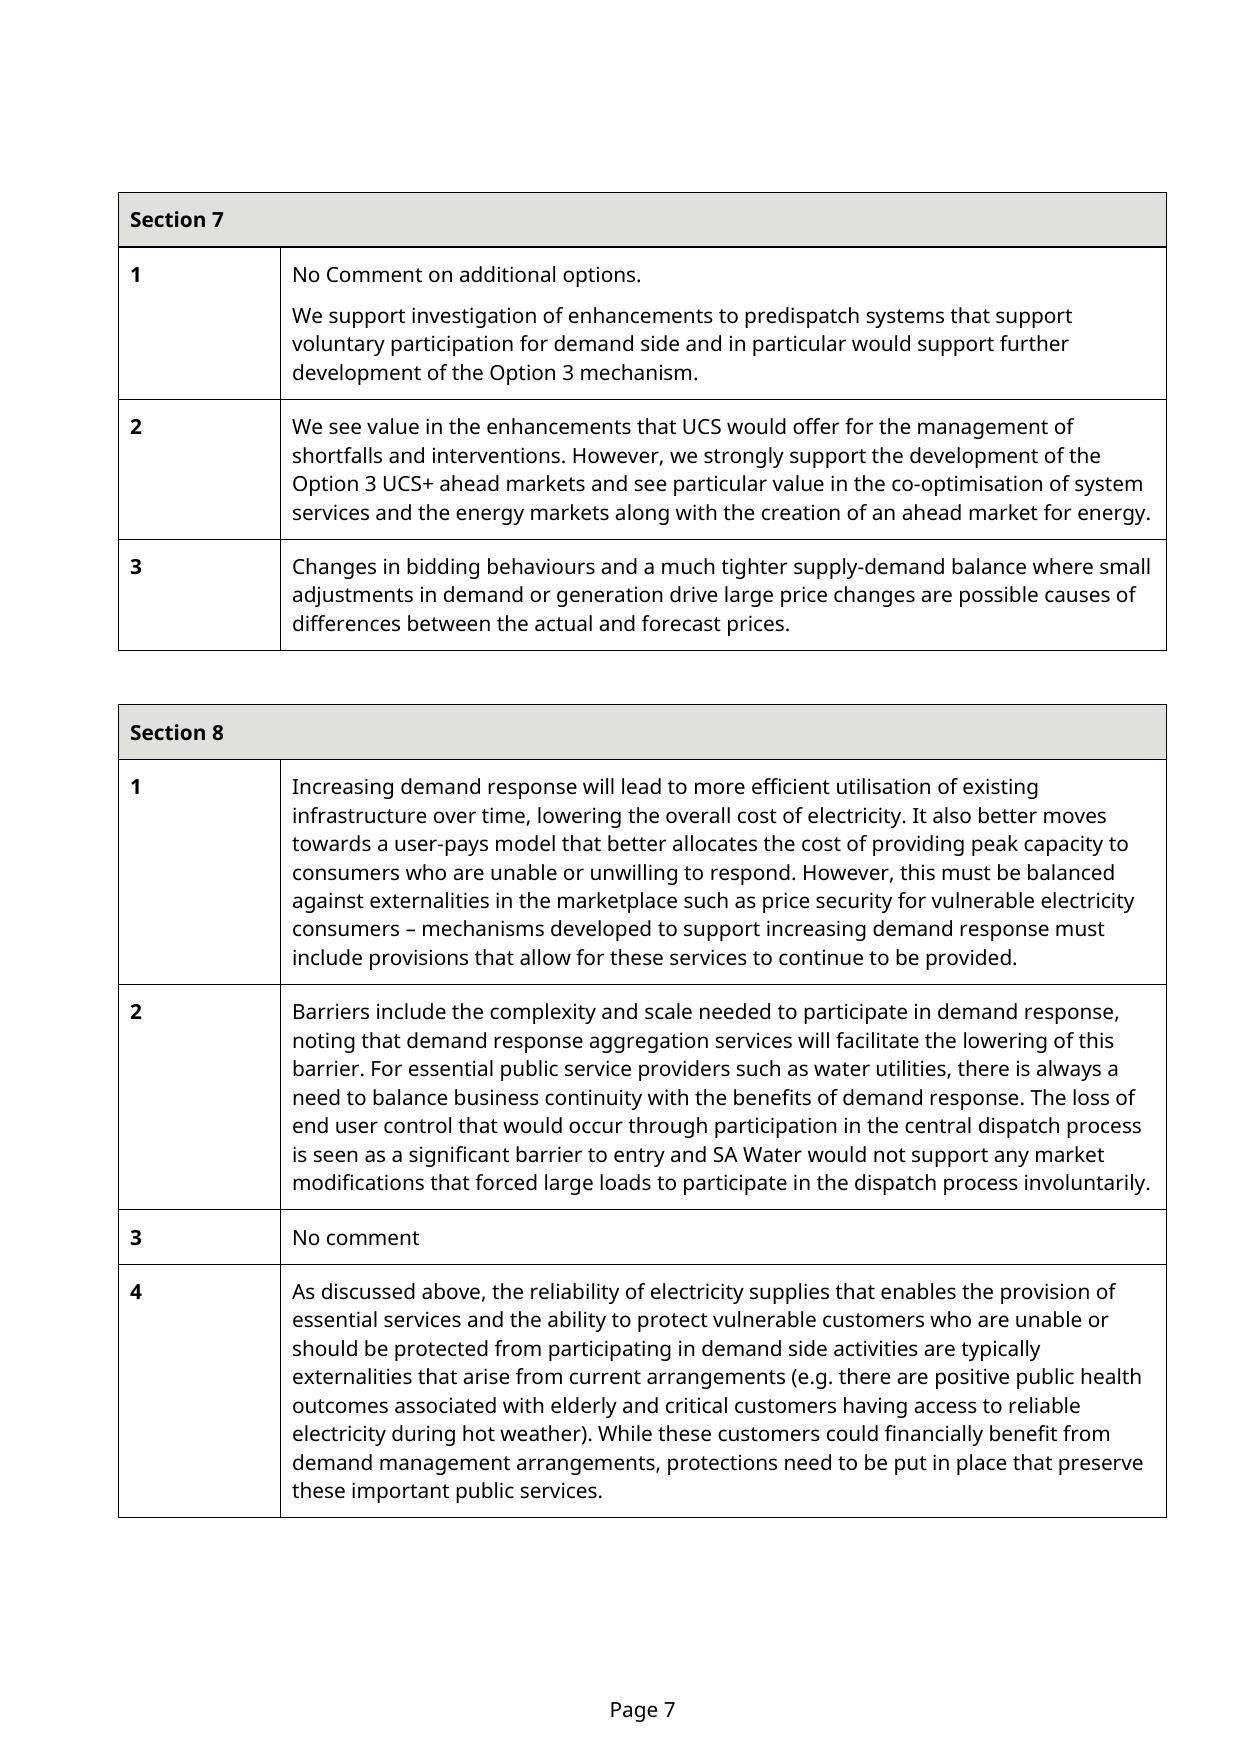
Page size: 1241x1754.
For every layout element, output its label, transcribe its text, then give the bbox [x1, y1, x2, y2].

table_cell Increasing demand response will lead to more efficient utilisation of existing infrastructure over time, lowering the overall cost of electricity. It also better moves towards a user-pays model that better allocates the cost of providing peak capacity to consumers who are unable or unwilling to respond. However, this must be balanced against externalities in the marketplace such as price security for vulnerable electricity consumers – mechanisms developed to support increasing demand response must include provisions that allow for these services to continue to be provided. [281, 760, 1166, 984]
table_cell 3 [119, 1210, 280, 1263]
table_cell 1 [119, 248, 280, 399]
table_header Section 7 [119, 193, 281, 246]
table_header [281, 193, 1166, 246]
table_cell No comment [281, 1210, 1166, 1263]
table_cell We see value in the enhancements that UCS would offer for the management of shortfalls and interventions. However, we strongly support the development of the Option 3 UCS+ ahead markets and see particular value in the co-optimisation of system services and the energy markets along with the creation of an ahead market for energy. [281, 400, 1166, 538]
table_header Section 8 [119, 705, 281, 759]
table_cell 3 [119, 540, 280, 650]
table_cell 2 [119, 400, 280, 538]
table_header [281, 705, 1166, 759]
table_cell 1 [119, 760, 280, 984]
table_cell 4 [119, 1265, 280, 1517]
table_cell 2 [119, 985, 280, 1209]
table_cell No Comment on additional options. We support investigation of enhancements to predispatch systems that support voluntary participation for demand side and in particular would support further development of the Option 3 mechanism. [281, 248, 1166, 399]
table_cell Barriers include the complexity and scale needed to participate in demand response, noting that demand response aggregation services will facilitate the lowering of this barrier. For essential public service providers such as water utilities, there is always a need to balance business continuity with the benefits of demand response. The loss of end user control that would occur through participation in the central dispatch process is seen as a significant barrier to entry and SA Water would not support any market modifications that forced large loads to participate in the dispatch process involuntarily. [281, 985, 1166, 1209]
table_cell Changes in bidding behaviours and a much tighter supply-demand balance where small adjustments in demand or generation drive large price changes are possible causes of differences between the actual and forecast prices. [281, 540, 1166, 650]
table_cell As discussed above, the reliability of electricity supplies that enables the provision of essential services and the ability to protect vulnerable customers who are unable or should be protected from participating in demand side activities are typically externalities that arise from current arrangements (e.g. there are positive public health outcomes associated with elderly and critical customers having access to reliable electricity during hot weather). While these customers could financially benefit from demand management arrangements, protections need to be put in place that preserve these important public services. [281, 1265, 1166, 1517]
